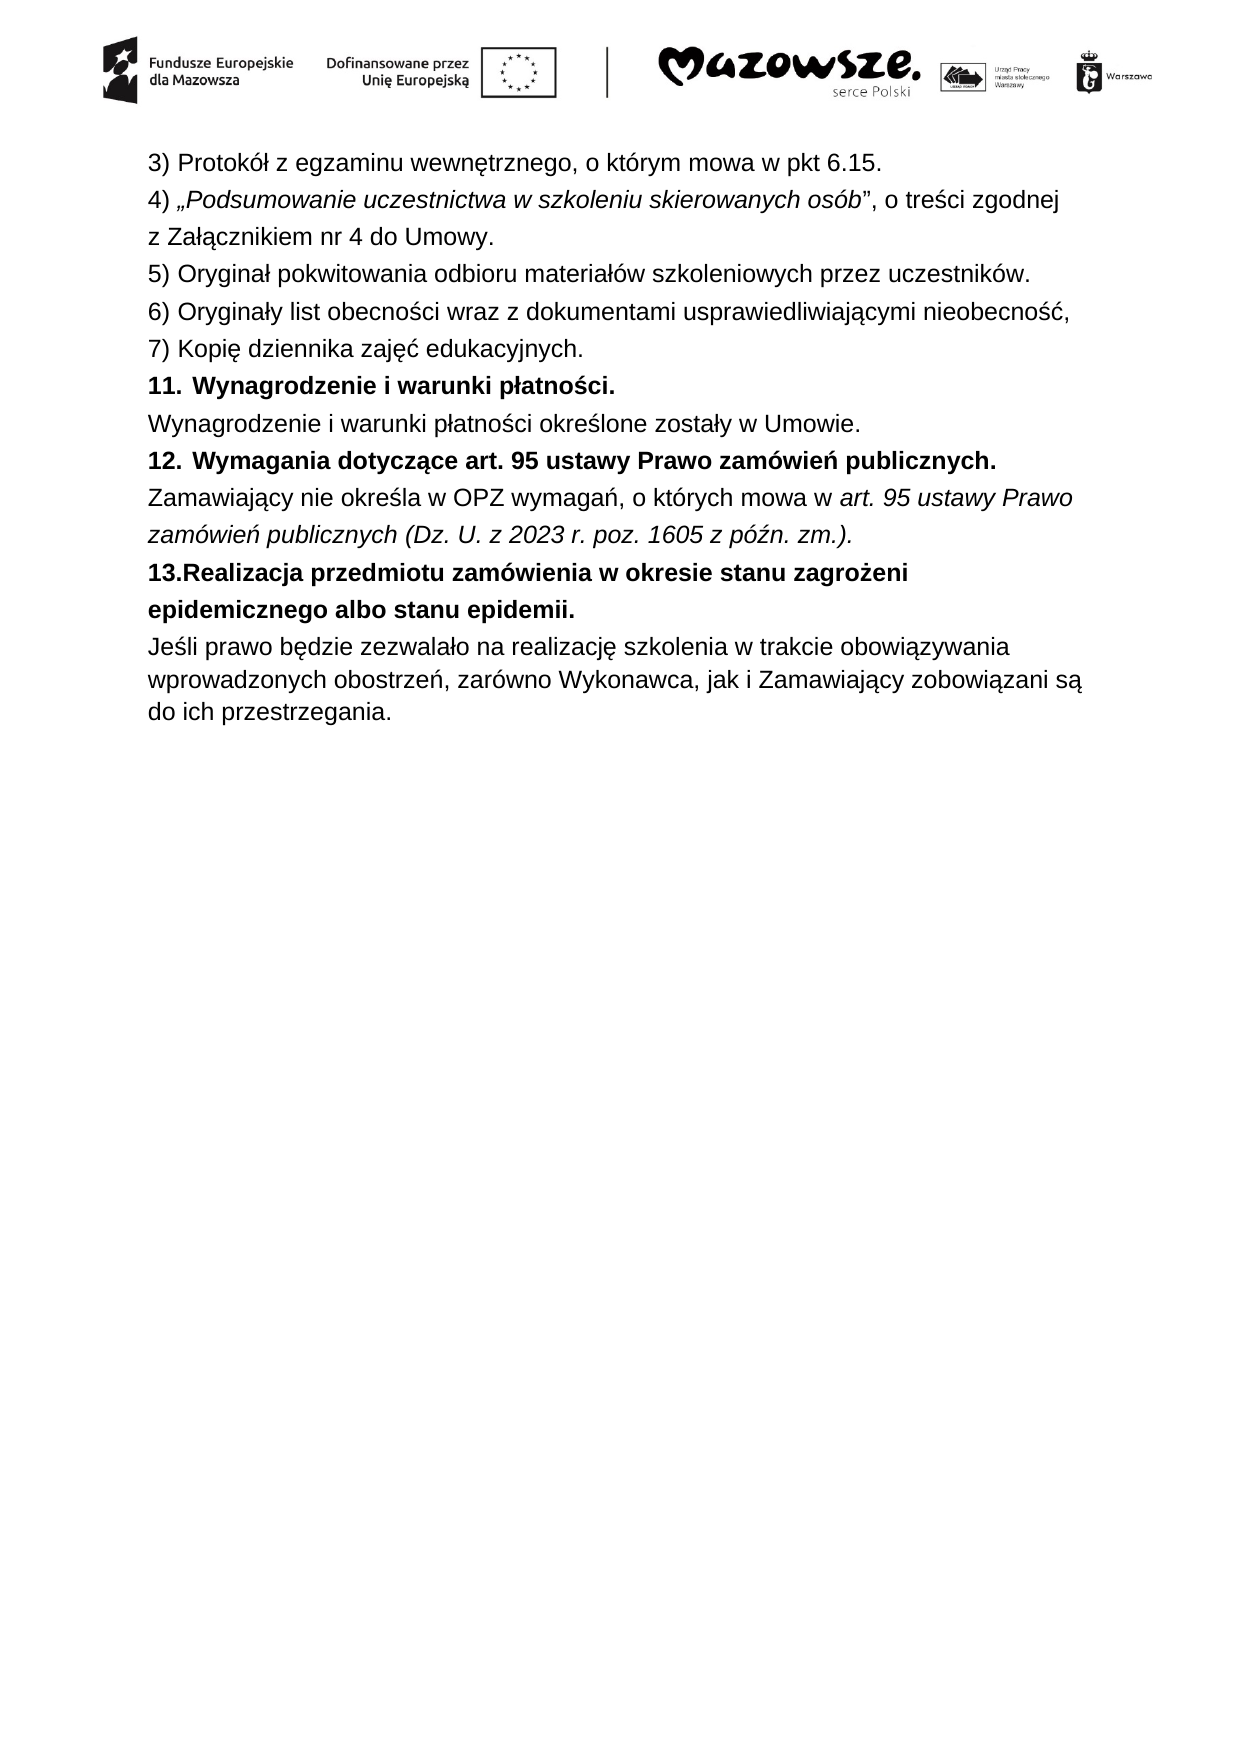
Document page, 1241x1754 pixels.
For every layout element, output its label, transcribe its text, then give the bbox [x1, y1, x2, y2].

list Protokół z egzaminu wewnętrznego, o którym mowa w pkt 6.15. [148, 148, 1093, 176]
text Jeśli prawo będzie zezwalało na realizację szkolenia w trakcie obowiązywania wprowadzonych obostrzeń, zarówno Wykonawca, jak i Zamawiający zobowiązani są do ich przestrzegania. [148, 632, 1093, 726]
list Oryginał pokwitowania odbioru materiałów szkoleniowych przez uczestników. [148, 259, 1093, 288]
list Kopię dziennika zajęć edukacyjnych. [148, 334, 1093, 363]
list Oryginały list obecności wraz z dokumentami usprawiedliwiającymi nieobecność, [148, 297, 1093, 326]
list Wynagrodzenie i warunki płatności. [148, 371, 1093, 400]
text 13.Realizacja przedmiotu zamówienia w okresie stanu zagrożeni epidemicznego albo stanu epidemii. [148, 558, 1093, 624]
text Zamawiający nie określa w OPZ wymagań, o których mowa w art. 95 ustawy Prawo zamówień publicznych (Dz. U. z 2023 r. poz. 1605 z późn. zm.). [148, 483, 1093, 549]
list Wymagania dotyczące art. 95 ustawy Prawo zamówień publicznych. [148, 446, 1093, 475]
text Wynagrodzenie i warunki płatności określone zostały w Umowie. [148, 409, 1093, 437]
picture [103, 35, 1152, 109]
list „Podsumowanie uczestnictwa w szkoleniu skierowanych osób”, o treści zgodnej z Załącznikiem nr 4 do Umowy. [148, 185, 1093, 251]
